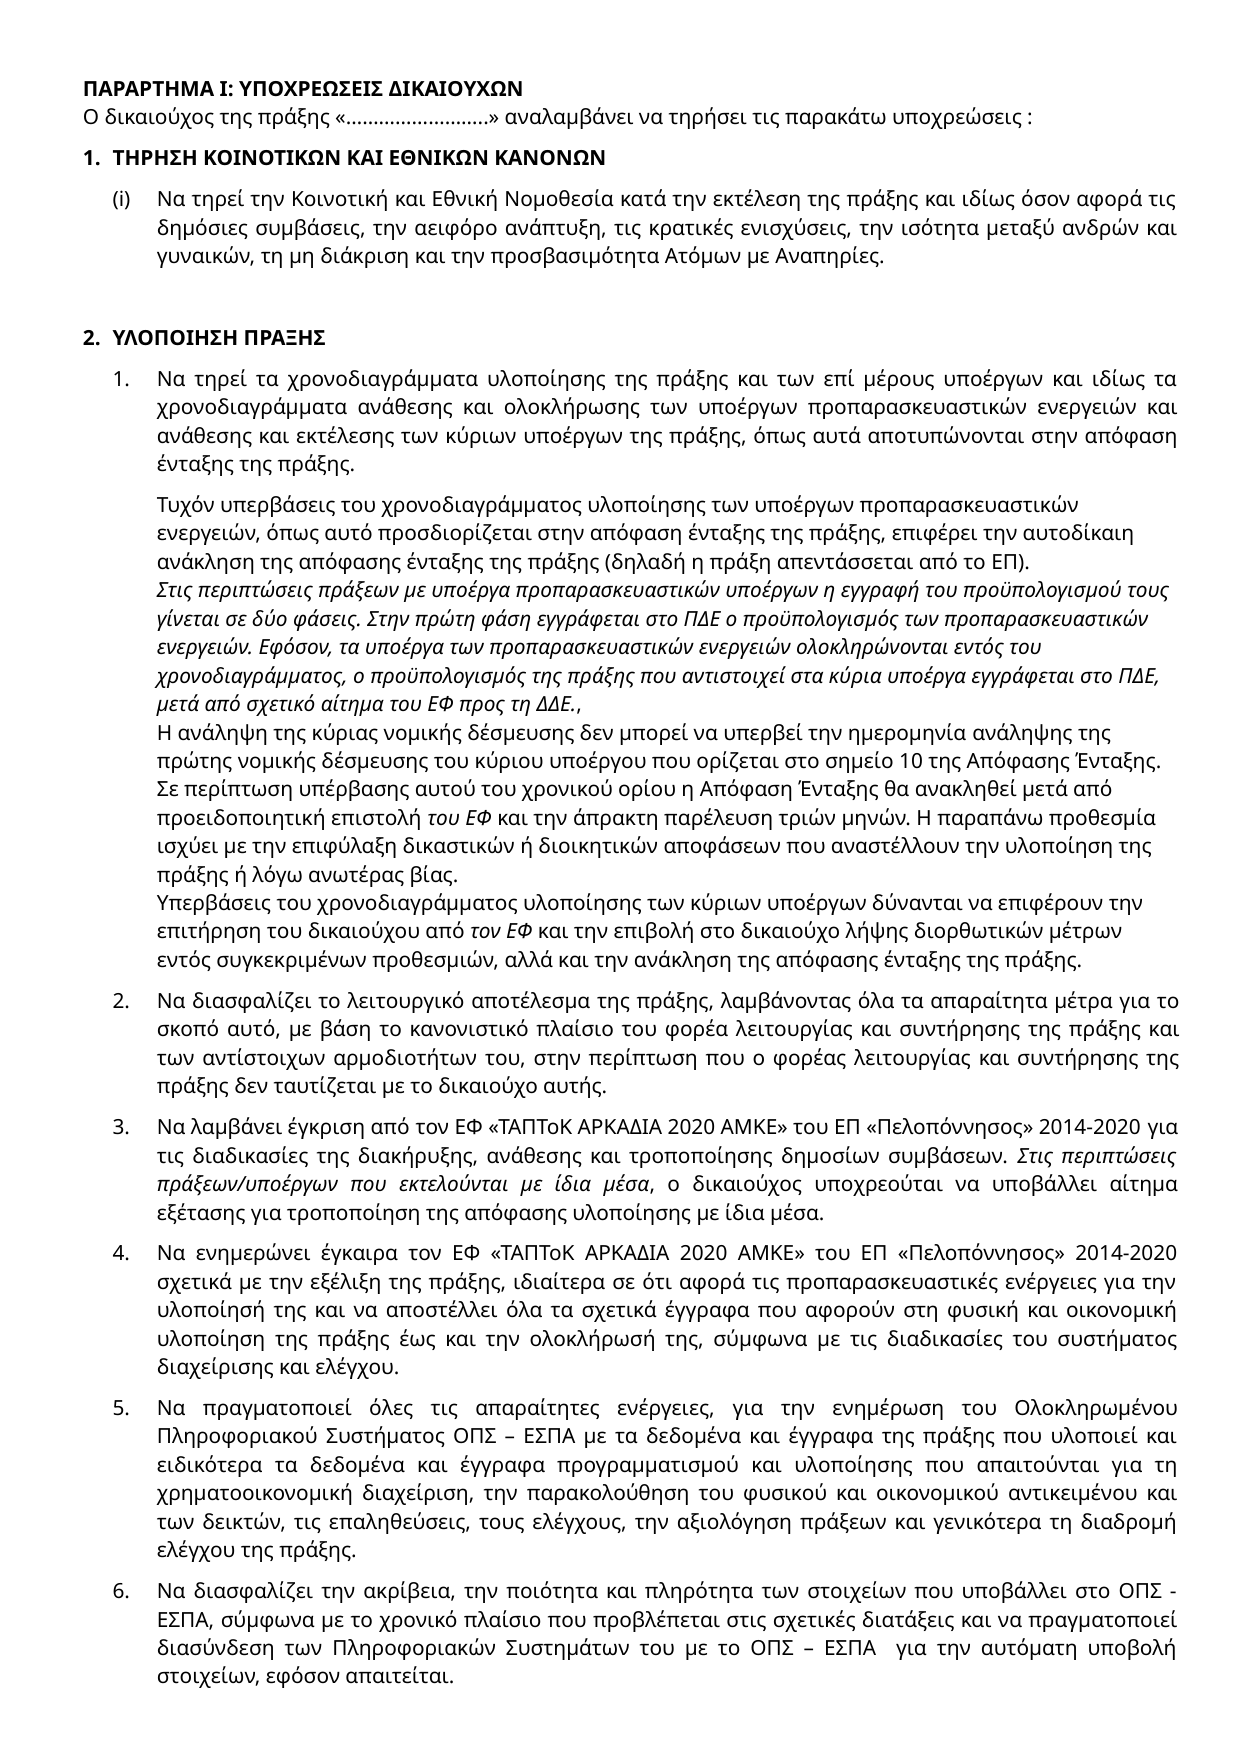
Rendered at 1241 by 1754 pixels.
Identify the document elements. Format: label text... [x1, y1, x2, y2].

list Να διασφαλίζει το λειτουργικό αποτέλεσμα της πράξης, λαμβάνοντας όλα τα απαραίτητα μέτρα για το σκοπό αυτό, με βάση το κανονιστικό πλαίσιο του φορέα λειτουργίας και συντήρησης της πράξης και των αντίστοιχων αρμοδιοτήτων του, στην περίπτωση που ο φορέας λειτουργίας και συντήρησης της πράξης δεν ταυτίζεται με το δικαιούχο αυτής. [112, 986, 1181, 1100]
list Να ενημερώνει έγκαιρα τον ΕΦ «ΤΑΠΤοΚ ΑΡΚΑΔΙΑ 2020 ΑΜΚΕ» του ΕΠ «Πελοπόννησος» 2014-2020 σχετικά με την εξέλιξη της πράξης, ιδιαίτερα σε ότι αφορά τις προπαρασκευαστικές ενέργειες για την υλοποίησή της και να αποστέλλει όλα τα σχετικά έγγραφα που αφορούν στη φυσική και οικονομική υλοποίηση της πράξης έως και την ολοκλήρωσή της, σύμφωνα με τις διαδικασίες του συστήματος διαχείρισης και ελέγχου. [112, 1238, 1178, 1381]
list Να λαμβάνει έγκριση από τον ΕΦ «ΤΑΠΤοΚ ΑΡΚΑΔΙΑ 2020 ΑΜΚΕ» του ΕΠ «Πελοπόννησος» 2014-2020 για τις διαδικασίες της διακήρυξης, ανάθεσης και τροποποίησης δημοσίων συμβάσεων. Στις περιπτώσεις πράξεων/υποέργων που εκτελούνται με ίδια μέσα, ο δικαιούχος υποχρεούται να υποβάλλει αίτημα εξέτασης για τροποποίηση της απόφασης υλοποίησης με ίδια μέσα. [112, 1112, 1178, 1226]
text Ο δικαιούχος της πράξης «……………………..» αναλαμβάνει να τηρήσει τις παρακάτω υποχρεώσεις : [83, 102, 1181, 131]
text ΠΑΡΑΡΤΗΜΑ Ι: ΥΠΟΧΡΕΩΣΕΙΣ ΔΙΚΑΙΟΥΧΩΝ [83, 74, 1181, 102]
list ΤΗΡΗΣΗ ΚΟΙΝΟΤΙΚΩΝ ΚΑΙ ΕΘΝΙΚΩΝ ΚΑΝΟΝΩΝ [83, 143, 1178, 172]
list Να τηρεί τα χρονοδιαγράμματα υλοποίησης της πράξης και των επί μέρους υποέργων και ιδίως τα χρονοδιαγράμματα ανάθεσης και ολοκλήρωσης των υποέργων προπαρασκευαστικών ενεργειών και ανάθεσης και εκτέλεσης των κύριων υποέργων της πράξης, όπως αυτά αποτυπώνονται στην απόφαση ένταξης της πράξης. [112, 364, 1178, 478]
text Υπερβάσεις του χρονοδιαγράμματος υλοποίησης των κύριων υποέργων δύνανται να επιφέρουν την επιτήρηση του δικαιούχου από τον ΕΦ και την επιβολή στο δικαιούχο λήψης διορθωτικών μέτρων εντός συγκεκριμένων προθεσμιών, αλλά και την ανάκληση της απόφασης ένταξης της πράξης. [157, 888, 1178, 973]
text Τυχόν υπερβάσεις του χρονοδιαγράμματος υλοποίησης των υποέργων προπαρασκευαστικών ενεργειών, όπως αυτό προσδιορίζεται στην απόφαση ένταξης της πράξης, επιφέρει την αυτοδίκαιη ανάκληση της απόφασης ένταξης της πράξης (δηλαδή η πράξη απεντάσσεται από το ΕΠ). [157, 490, 1178, 575]
list ΥΛΟΠΟΙΗΣΗ ΠΡΑΞΗΣ [83, 323, 1178, 351]
text Η ανάληψη της κύριας νομικής δέσμευσης δεν μπορεί να υπερβεί την ημερομηνία ανάληψης της πρώτης νομικής δέσμευσης του κύριου υποέργου που ορίζεται στο σημείο 10 της Απόφασης Ένταξης. Σε περίπτωση υπέρβασης αυτού του χρονικού ορίου η Απόφαση Ένταξης θα ανακληθεί μετά από προειδοποιητική επιστολή του ΕΦ και την άπρακτη παρέλευση τριών μηνών. Η παραπάνω προθεσμία ισχύει με την επιφύλαξη δικαστικών ή διοικητικών αποφάσεων που αναστέλλουν την υλοποίηση της πράξης ή λόγω ανωτέρας βίας. [157, 718, 1181, 888]
list Να διασφαλίζει την ακρίβεια, την ποιότητα και πληρότητα των στοιχείων που υποβάλλει στο ΟΠΣ - ΕΣΠΑ, σύμφωνα με το χρονικό πλαίσιο που προβλέπεται στις σχετικές διατάξεις και να πραγματοποιεί διασύνδεση των Πληροφοριακών Συστημάτων του με το ΟΠΣ – ΕΣΠΑ για την αυτόματη υποβολή στοιχείων, εφόσον απαιτείται. [112, 1576, 1178, 1690]
list Να πραγματοποιεί όλες τις απαραίτητες ενέργειες, για την ενημέρωση του Ολοκληρωμένου Πληροφοριακού Συστήματος ΟΠΣ – ΕΣΠΑ με τα δεδομένα και έγγραφα της πράξης που υλοποιεί και ειδικότερα τα δεδομένα και έγγραφα προγραμματισμού και υλοποίησης που απαιτούνται για τη χρηματοοικονομική διαχείριση, την παρακολούθηση του φυσικού και οικονομικού αντικειμένου και των δεικτών, τις επαληθεύσεις, τους ελέγχους, την αξιολόγηση πράξεων και γενικότερα τη διαδρομή ελέγχου της πράξης. [112, 1393, 1178, 1564]
text Στις περιπτώσεις πράξεων με υποέργα προπαρασκευαστικών υποέργων η εγγραφή του προϋπολογισμού τους γίνεται σε δύο φάσεις. Στην πρώτη φάση εγγράφεται στο ΠΔΕ ο προϋπολογισμός των προπαρασκευαστικών ενεργειών. Εφόσον, τα υποέργα των προπαρασκευαστικών ενεργειών ολοκληρώνονται εντός του χρονοδιαγράμματος, ο προϋπολογισμός της πράξης που αντιστοιχεί στα κύρια υποέργα εγγράφεται στο ΠΔΕ, μετά από σχετικό αίτημα του ΕΦ προς τη ΔΔΕ., [157, 575, 1178, 718]
list Να τηρεί την Κοινοτική και Εθνική Νομοθεσία κατά την εκτέλεση της πράξης και ιδίως όσον αφορά τις δημόσιες συμβάσεις, την αειφόρο ανάπτυξη, τις κρατικές ενισχύσεις, την ισότητα μεταξύ ανδρών και γυναικών, τη μη διάκριση και την προσβασιμότητα Ατόμων με Αναπηρίες. [112, 184, 1178, 269]
